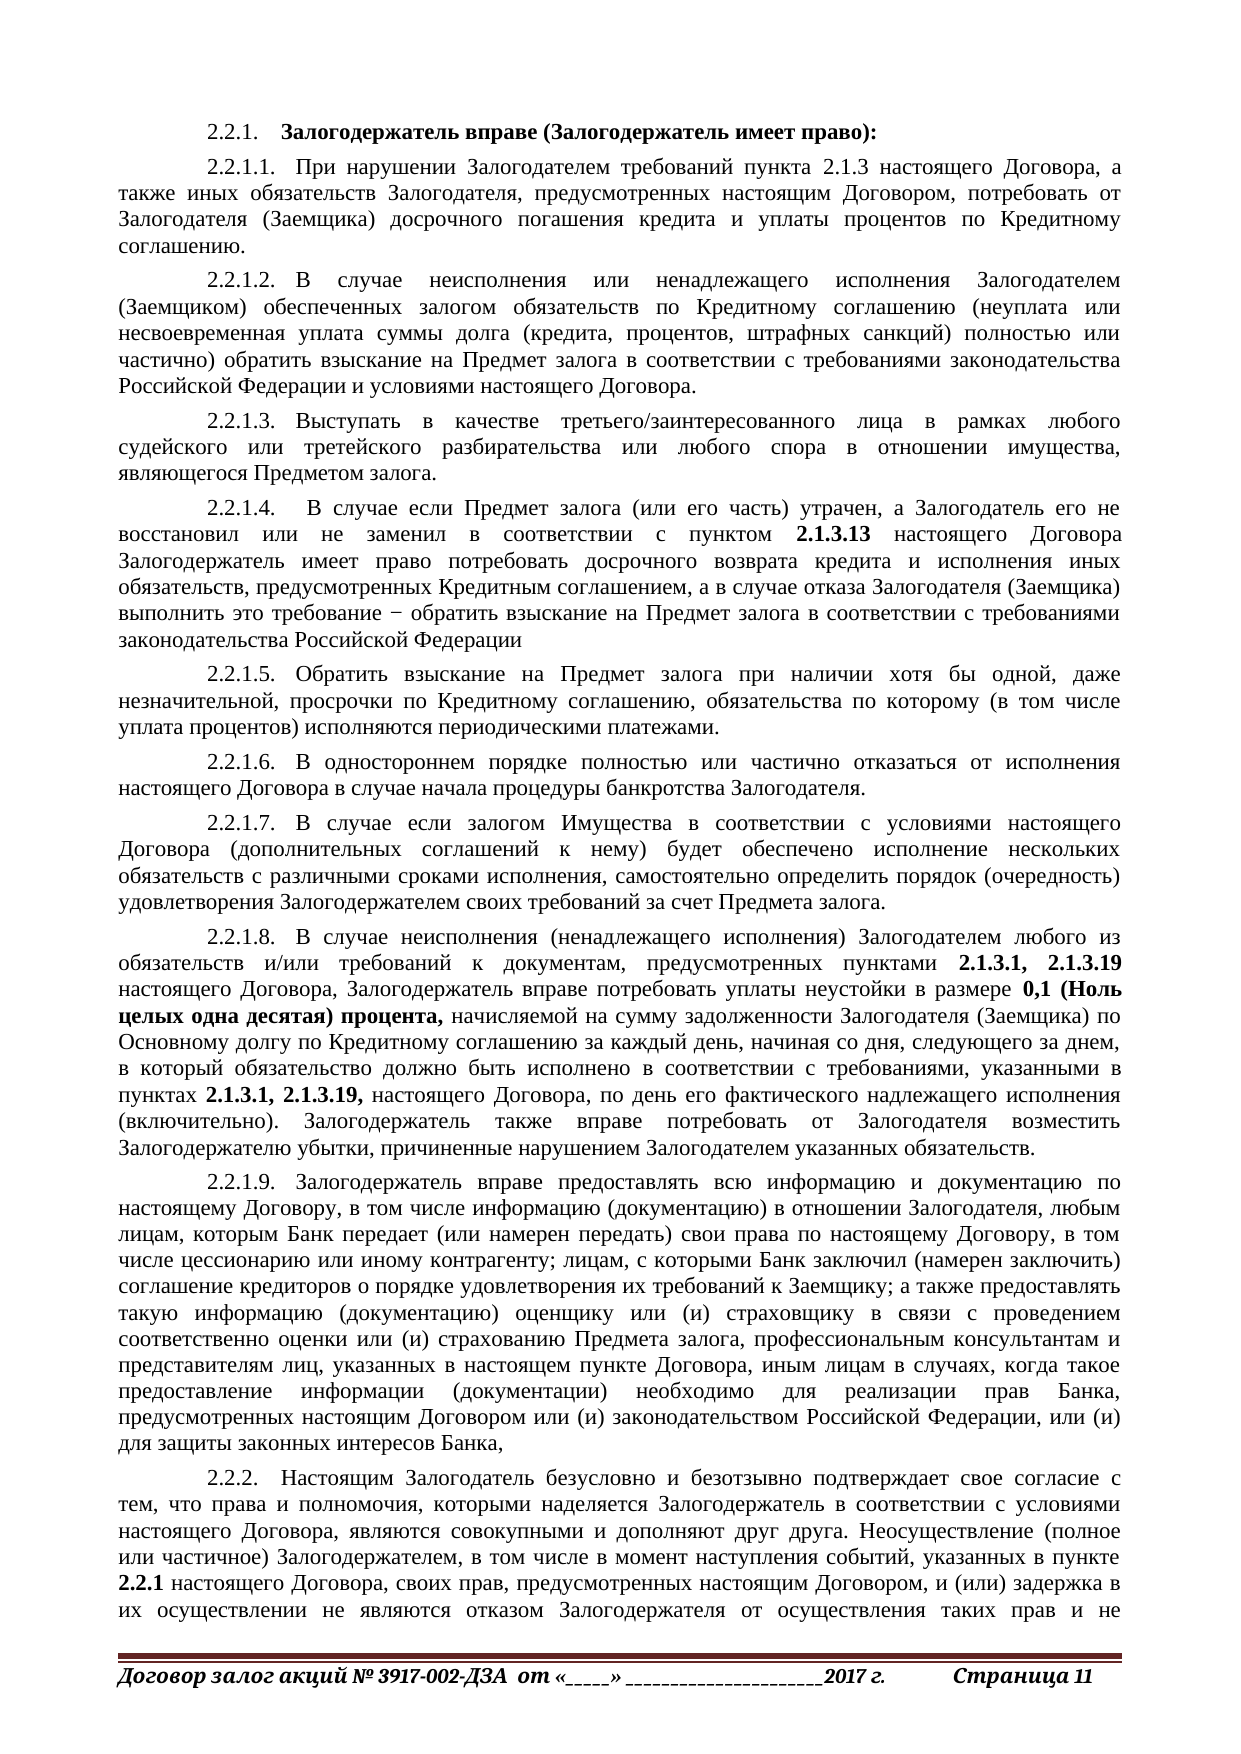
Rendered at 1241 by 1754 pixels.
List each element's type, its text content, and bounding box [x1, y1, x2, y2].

list Выступать в качестве третьего/заинтересованного лица в рамках любого судейского или третейского разбирательства или любого спора в отношении имущества, являющегося Предметом залога. [118, 407, 1122, 486]
list В случае неисполнения или ненадлежащего исполнения Залогодателем (Заемщиком) обеспеченных залогом обязательств по Кредитному соглашению (неуплата или несвоевременная уплата суммы долга (кредита, процентов, штрафных санкций) полностью или частично) обратить взыскание на Предмет залога в соответствии с требованиями законодательства Российской Федерации и условиями настоящего Договора. [118, 267, 1122, 398]
list Залогодержатель вправе предоставлять всю информацию и документацию по настоящему Договору, в том числе информацию (документацию) в отношении Залогодателя, любым лицам, которым Банк передает (или намерен передать) свои права по настоящему Договору, в том числе цессионарию или иному контрагенту; лицам, с которыми Банк заключил (намерен заключить) соглашение кредиторов о порядке удовлетворения их требований к Заемщику; а также предоставлять такую информацию (документацию) оценщику или (и) страховщику в связи с проведением соответственно оценки или (и) страхованию Предмета залога, профессиональным консультантам и представителям лиц, указанных в настоящем пункте Договора, иным лицам в случаях, когда такое предоставление информации (документации) необходимо для реализации прав Банка, предусмотренных настоящим Договором или (и) законодательством Российской Федерации, или (и) для защиты законных интересов Банка, [118, 1168, 1122, 1456]
list В случае если залогом Имущества в соответствии с условиями настоящего Договора (дополнительных соглашений к нему) будет обеспечено исполнение нескольких обязательств с различными сроками исполнения, самостоятельно определить порядок (очередность) удовлетворения Залогодержателем своих требований за счет Предмета залога. [118, 809, 1122, 914]
list В случае если Предмет залога (или его часть) утрачен, а Залогодатель его не восстановил или не заменил в соответствии с пунктом 2.1.3.13 настоящего Договора Залогодержатель имеет право потребовать досрочного возврата кредита и исполнения иных обязательств, предусмотренных Кредитным соглашением, а в случае отказа Залогодателя (Заемщика) выполнить это требование − обратить взыскание на Предмет залога в соответствии с требованиями законодательства Российской Федерации [118, 494, 1122, 652]
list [118, 1464, 1122, 1622]
list Обратить взыскание на Предмет залога при наличии хотя бы одной, даже незначительной, просрочки по Кредитному соглашению, обязательства по которому (в том числе уплата процентов) исполняются периодическими платежами. [118, 661, 1122, 739]
list При нарушении Залогодателем требований пункта 2.1.3 настоящего Договора, а также иных обязательств Залогодателя, предусмотренных настоящим Договором, потребовать от Залогодателя (Заемщика) досрочного погашения кредита и уплаты процентов по Кредитному соглашению. [118, 153, 1122, 258]
list В случае неисполнения (ненадлежащего исполнения) Залогодателем любого из обязательств и/или требований к документам, предусмотренных пунктами 2.1.3.1, 2.1.3.19 настоящего Договора, Залогодержатель вправе потребовать уплаты неустойки в размере 0,1 (Ноль целых одна десятая) процента, начисляемой на сумму задолженности Залогодателя (Заемщика) по Основному долгу по Кредитному соглашению за каждый день, начиная со дня, следующего за днем, в который обязательство должно быть исполнено в соответствии с требованиями, указанными в пунктах 2.1.3.1, 2.1.3.19, настоящего Договора, по день его фактического надлежащего исполнения (включительно). Залогодержатель также вправе потребовать от Залогодателя возместить Залогодержателю убытки, причиненные нарушением Залогодателем указанных обязательств. [118, 923, 1122, 1160]
list В одностороннем порядке полностью или частично отказаться от исполнения настоящего Договора в случае начала процедуры банкротства Залогодателя. [118, 748, 1122, 801]
list Залогодержатель вправе (Залогодержатель имеет право): [118, 118, 1122, 144]
